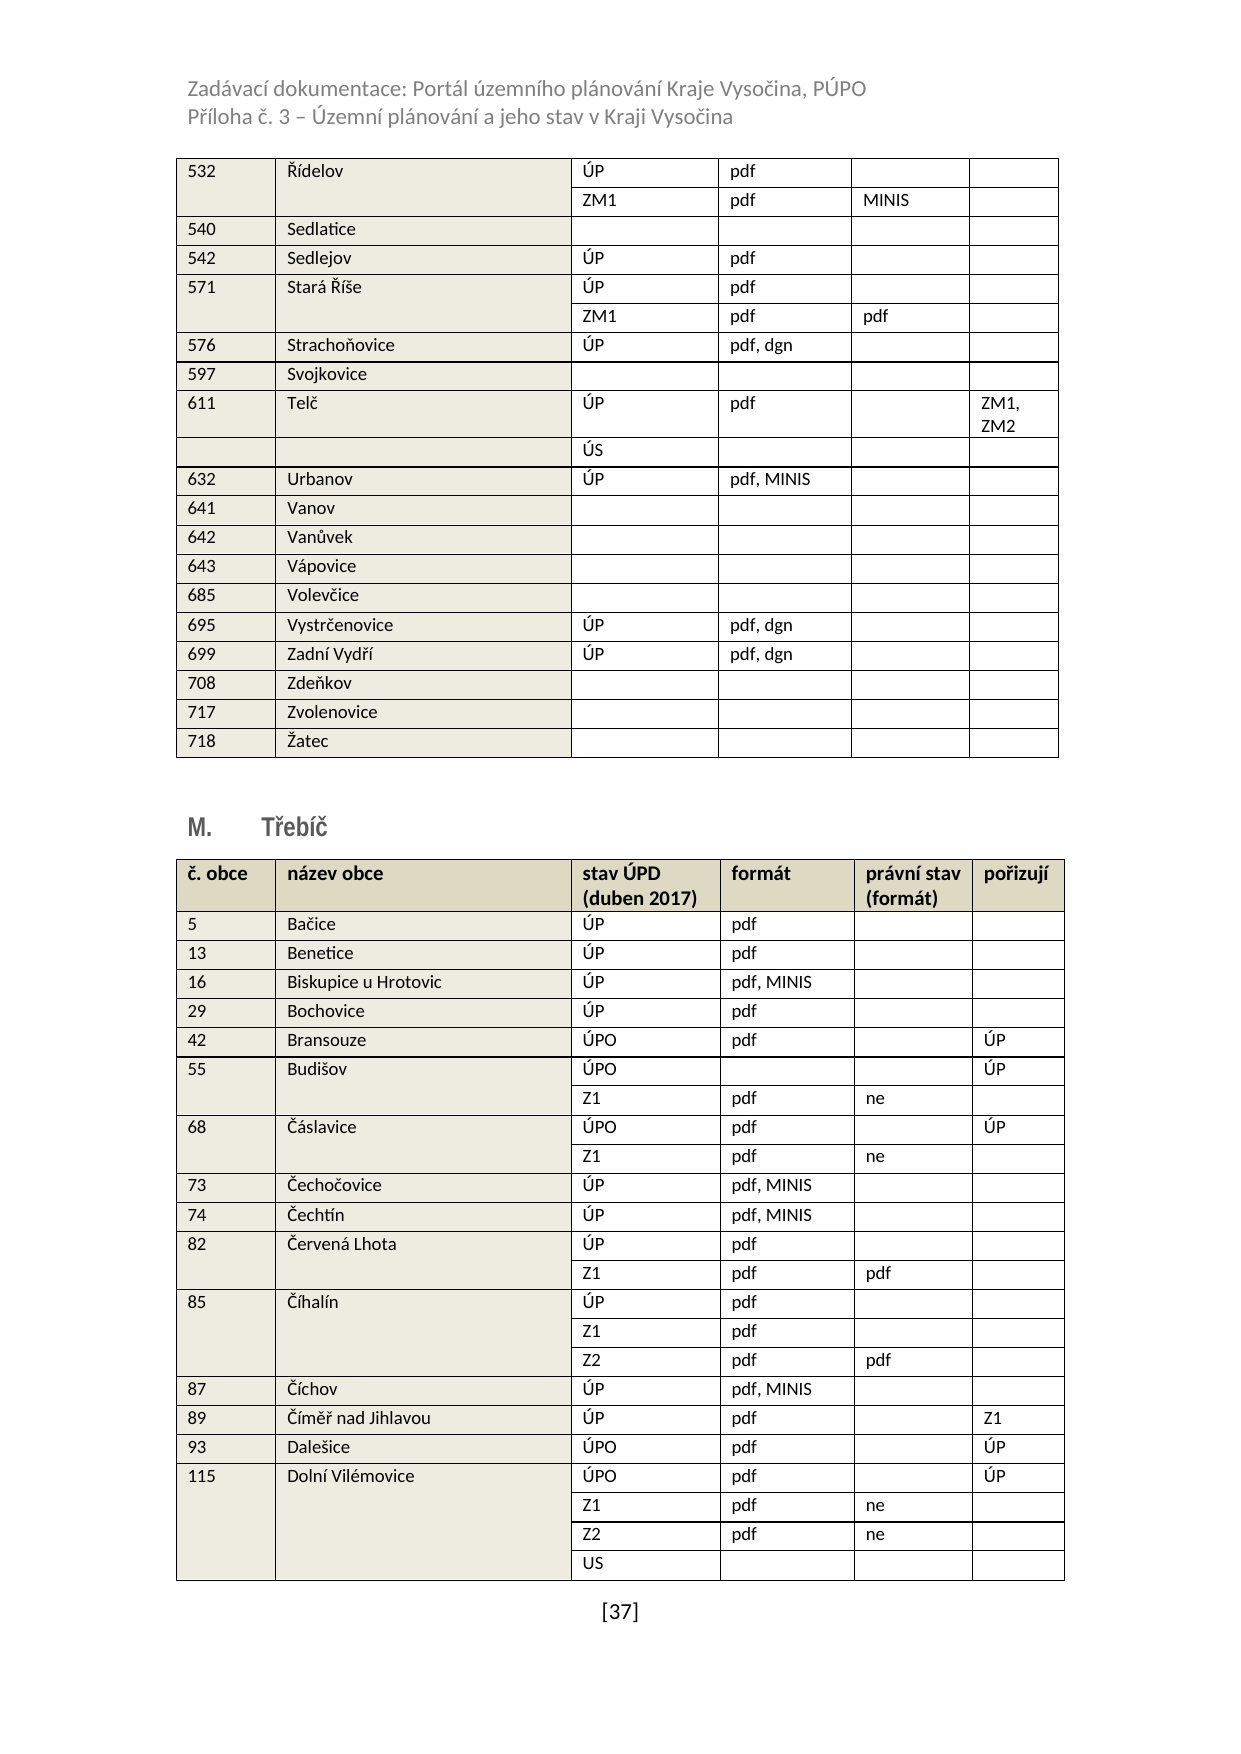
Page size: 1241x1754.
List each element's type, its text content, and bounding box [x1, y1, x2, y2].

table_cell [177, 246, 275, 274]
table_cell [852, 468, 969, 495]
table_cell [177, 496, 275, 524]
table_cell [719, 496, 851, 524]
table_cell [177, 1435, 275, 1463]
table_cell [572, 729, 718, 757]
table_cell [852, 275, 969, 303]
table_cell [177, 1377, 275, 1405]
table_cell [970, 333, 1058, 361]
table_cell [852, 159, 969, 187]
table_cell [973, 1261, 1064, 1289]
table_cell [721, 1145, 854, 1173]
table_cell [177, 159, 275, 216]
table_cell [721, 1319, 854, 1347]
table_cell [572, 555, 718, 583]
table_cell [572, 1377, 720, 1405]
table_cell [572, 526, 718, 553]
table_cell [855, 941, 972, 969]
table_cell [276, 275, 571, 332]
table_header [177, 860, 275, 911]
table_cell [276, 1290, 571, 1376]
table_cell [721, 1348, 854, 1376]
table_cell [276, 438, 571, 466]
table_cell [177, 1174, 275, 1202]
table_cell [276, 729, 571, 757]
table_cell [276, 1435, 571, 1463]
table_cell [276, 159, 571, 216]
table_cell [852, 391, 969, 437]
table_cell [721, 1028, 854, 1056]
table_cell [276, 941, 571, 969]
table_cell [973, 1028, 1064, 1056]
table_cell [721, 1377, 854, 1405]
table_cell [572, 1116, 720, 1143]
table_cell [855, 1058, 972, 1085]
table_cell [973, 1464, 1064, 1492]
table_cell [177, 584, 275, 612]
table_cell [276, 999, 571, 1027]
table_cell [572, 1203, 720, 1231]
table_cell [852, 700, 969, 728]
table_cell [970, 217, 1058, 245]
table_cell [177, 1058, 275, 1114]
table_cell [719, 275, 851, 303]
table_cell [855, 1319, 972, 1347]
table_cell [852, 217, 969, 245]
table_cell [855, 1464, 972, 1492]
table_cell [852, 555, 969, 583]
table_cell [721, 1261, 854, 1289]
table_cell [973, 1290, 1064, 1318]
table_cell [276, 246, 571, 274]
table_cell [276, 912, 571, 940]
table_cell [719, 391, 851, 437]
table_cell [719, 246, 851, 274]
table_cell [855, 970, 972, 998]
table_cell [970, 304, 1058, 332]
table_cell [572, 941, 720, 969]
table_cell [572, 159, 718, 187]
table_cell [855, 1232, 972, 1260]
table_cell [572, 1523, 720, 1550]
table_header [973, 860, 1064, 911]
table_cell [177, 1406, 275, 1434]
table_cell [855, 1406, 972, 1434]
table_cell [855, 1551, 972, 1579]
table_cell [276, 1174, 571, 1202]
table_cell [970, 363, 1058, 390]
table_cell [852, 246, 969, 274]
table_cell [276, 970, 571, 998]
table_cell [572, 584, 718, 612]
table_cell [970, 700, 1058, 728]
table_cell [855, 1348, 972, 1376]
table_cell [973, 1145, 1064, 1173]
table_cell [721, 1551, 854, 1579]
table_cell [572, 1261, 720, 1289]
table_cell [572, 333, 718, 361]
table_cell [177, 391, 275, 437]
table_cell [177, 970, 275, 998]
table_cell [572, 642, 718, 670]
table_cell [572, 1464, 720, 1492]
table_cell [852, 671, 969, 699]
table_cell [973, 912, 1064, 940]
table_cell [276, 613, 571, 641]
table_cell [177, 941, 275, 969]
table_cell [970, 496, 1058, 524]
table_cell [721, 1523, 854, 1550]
subtitle Třebíč [187, 811, 1053, 842]
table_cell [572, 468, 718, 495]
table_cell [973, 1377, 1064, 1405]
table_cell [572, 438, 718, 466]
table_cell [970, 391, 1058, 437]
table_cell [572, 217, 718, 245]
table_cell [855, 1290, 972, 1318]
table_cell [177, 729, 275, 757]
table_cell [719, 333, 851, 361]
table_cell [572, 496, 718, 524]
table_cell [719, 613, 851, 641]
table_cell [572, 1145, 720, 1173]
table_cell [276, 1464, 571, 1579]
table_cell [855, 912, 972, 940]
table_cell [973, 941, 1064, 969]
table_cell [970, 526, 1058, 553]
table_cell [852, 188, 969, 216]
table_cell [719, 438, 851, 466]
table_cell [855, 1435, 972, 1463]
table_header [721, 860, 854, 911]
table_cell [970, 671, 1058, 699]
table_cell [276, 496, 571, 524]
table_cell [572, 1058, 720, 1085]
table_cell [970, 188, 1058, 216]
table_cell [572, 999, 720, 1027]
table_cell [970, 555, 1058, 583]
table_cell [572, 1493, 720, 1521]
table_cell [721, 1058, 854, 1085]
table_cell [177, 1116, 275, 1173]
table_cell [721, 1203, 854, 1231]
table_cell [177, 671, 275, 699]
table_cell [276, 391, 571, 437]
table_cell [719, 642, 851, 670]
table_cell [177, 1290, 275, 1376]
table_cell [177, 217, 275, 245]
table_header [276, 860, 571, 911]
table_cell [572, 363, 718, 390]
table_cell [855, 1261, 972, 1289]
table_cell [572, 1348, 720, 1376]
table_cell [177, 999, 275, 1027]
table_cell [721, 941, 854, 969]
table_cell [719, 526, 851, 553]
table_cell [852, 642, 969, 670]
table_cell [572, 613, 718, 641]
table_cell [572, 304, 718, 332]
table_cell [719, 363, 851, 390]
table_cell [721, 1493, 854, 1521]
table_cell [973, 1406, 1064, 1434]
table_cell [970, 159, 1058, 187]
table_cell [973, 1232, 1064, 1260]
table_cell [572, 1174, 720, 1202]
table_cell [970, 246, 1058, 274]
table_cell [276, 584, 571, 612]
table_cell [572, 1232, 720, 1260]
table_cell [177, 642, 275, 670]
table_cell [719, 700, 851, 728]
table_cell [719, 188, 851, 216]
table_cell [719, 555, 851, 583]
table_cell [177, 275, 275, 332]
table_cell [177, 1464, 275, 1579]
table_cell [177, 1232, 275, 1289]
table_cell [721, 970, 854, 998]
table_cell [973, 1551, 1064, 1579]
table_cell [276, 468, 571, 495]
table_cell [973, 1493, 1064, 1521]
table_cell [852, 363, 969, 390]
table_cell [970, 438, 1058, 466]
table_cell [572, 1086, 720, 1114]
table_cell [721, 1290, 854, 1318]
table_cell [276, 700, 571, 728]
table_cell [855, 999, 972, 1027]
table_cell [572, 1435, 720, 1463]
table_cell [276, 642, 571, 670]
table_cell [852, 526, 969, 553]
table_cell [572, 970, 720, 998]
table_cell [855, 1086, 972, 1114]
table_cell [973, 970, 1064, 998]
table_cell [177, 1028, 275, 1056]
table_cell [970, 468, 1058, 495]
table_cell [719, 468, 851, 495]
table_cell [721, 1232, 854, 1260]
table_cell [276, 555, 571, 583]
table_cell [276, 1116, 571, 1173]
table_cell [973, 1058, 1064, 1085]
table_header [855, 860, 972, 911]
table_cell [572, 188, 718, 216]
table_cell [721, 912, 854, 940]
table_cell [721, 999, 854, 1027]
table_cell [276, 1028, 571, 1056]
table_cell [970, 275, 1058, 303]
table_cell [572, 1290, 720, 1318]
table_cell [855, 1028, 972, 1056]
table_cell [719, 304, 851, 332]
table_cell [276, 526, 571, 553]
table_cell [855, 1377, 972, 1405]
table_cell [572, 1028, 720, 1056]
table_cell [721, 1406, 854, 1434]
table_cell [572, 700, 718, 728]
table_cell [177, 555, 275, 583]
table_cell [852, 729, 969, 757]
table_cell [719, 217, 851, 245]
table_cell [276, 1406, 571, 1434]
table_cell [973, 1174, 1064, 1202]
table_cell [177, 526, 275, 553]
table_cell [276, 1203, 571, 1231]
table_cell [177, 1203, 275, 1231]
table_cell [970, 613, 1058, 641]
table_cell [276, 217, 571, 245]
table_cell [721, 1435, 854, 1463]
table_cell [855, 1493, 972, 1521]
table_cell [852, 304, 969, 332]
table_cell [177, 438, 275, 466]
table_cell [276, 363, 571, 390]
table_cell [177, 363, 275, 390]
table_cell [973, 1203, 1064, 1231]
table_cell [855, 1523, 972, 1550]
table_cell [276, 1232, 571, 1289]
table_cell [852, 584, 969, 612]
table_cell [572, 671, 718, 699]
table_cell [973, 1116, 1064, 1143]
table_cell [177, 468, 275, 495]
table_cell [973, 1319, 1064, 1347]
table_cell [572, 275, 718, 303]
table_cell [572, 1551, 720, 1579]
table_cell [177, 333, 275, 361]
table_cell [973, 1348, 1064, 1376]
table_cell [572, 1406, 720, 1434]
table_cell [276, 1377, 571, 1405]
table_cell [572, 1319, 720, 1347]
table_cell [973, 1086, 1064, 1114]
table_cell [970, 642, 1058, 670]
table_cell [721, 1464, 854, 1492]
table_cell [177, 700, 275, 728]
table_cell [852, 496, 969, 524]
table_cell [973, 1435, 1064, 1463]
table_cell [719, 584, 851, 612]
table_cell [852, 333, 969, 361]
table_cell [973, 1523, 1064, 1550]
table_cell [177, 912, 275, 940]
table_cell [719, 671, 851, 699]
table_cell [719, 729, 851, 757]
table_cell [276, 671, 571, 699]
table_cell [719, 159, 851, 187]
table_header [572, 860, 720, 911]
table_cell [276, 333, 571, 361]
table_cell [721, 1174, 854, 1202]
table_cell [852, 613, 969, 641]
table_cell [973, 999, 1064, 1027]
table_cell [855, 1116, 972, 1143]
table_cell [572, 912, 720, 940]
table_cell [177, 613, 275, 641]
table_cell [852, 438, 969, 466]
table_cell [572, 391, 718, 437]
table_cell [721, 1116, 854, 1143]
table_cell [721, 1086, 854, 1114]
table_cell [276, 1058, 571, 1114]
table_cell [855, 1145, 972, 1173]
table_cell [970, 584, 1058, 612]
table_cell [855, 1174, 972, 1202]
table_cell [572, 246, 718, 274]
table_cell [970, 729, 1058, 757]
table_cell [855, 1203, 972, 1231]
